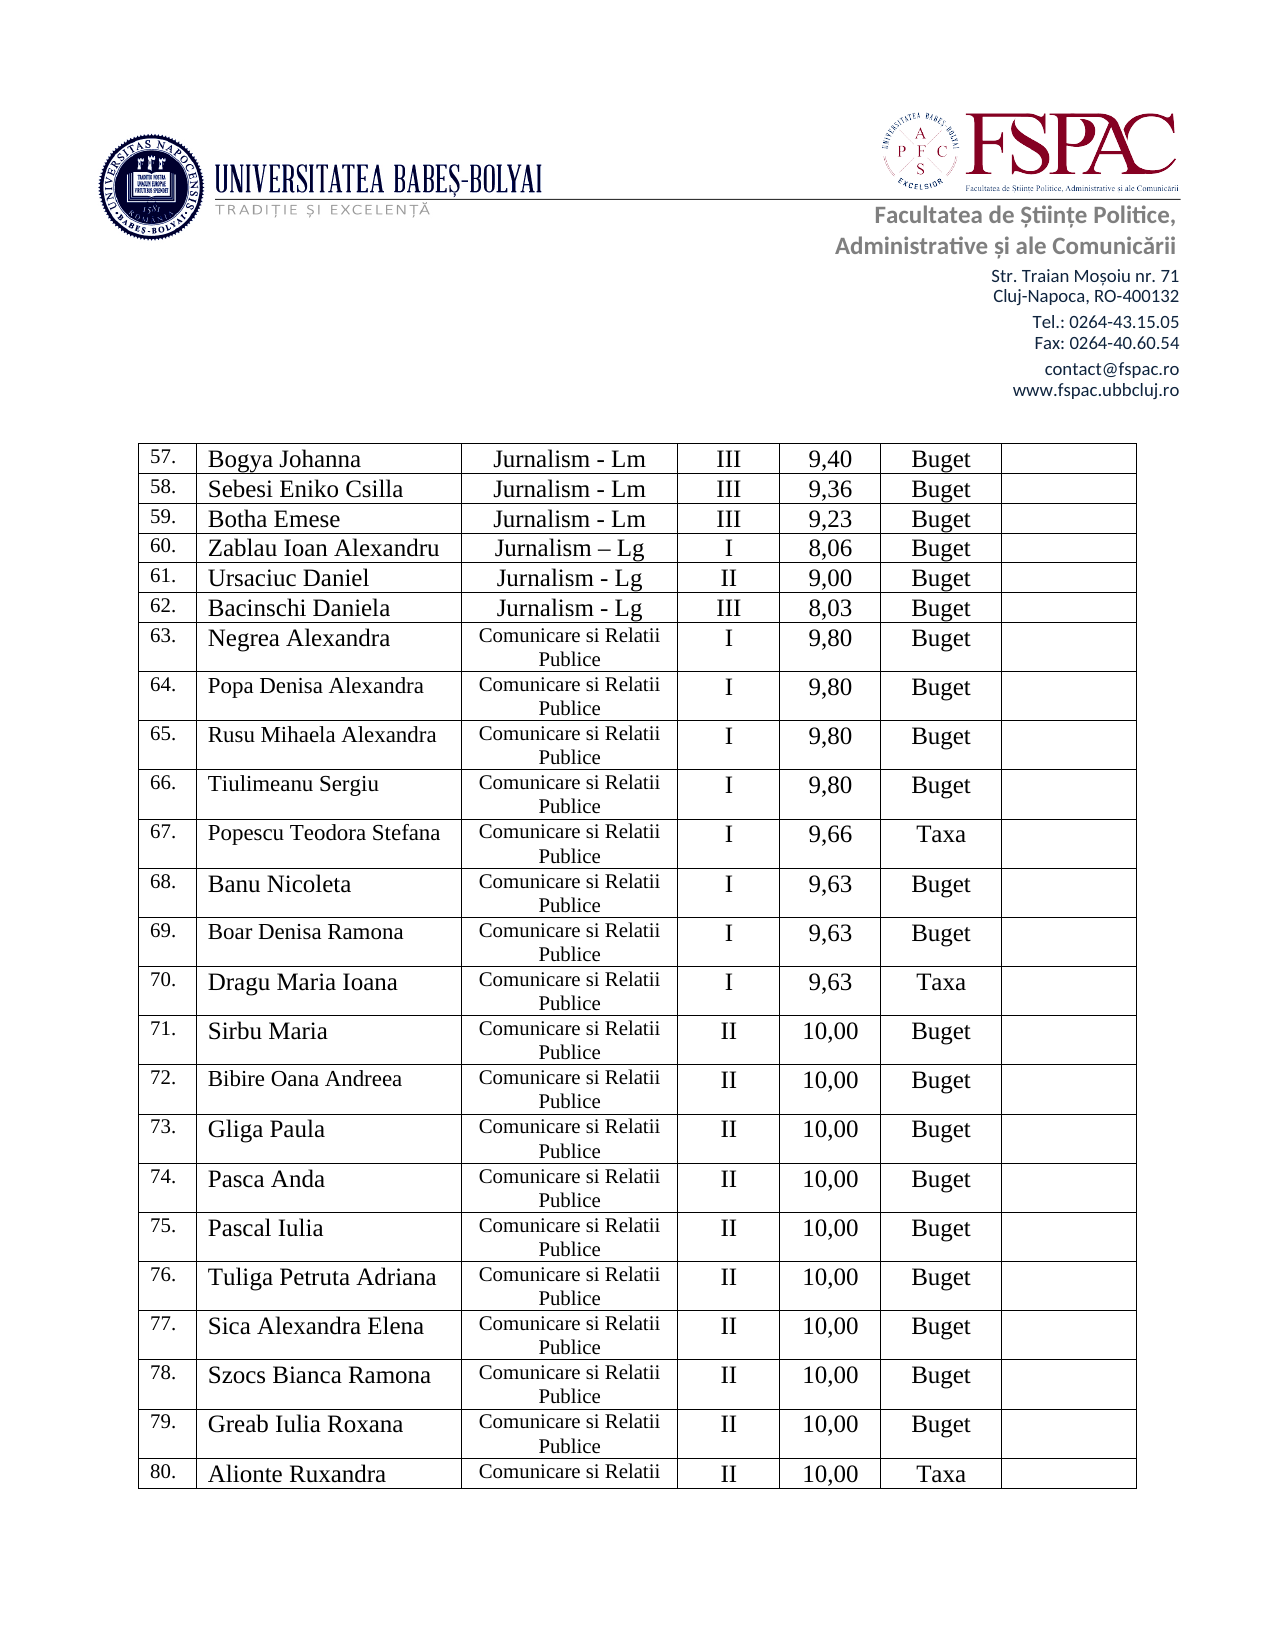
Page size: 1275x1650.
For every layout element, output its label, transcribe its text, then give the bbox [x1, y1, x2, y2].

table_cell 9,63 [780, 918, 880, 966]
table_cell 10,00 [780, 1065, 880, 1113]
table_cell [139, 1213, 196, 1261]
table_cell Jurnalism - Lm [462, 504, 677, 532]
table_cell Buget [881, 1360, 1001, 1408]
table_cell [139, 1065, 196, 1113]
table_cell Alionte Ruxandra [197, 1459, 461, 1487]
table_cell 10,00 [780, 1164, 880, 1212]
table_cell [1002, 967, 1136, 1015]
table_cell Comunicare si Relatii Publice [462, 672, 677, 720]
table_cell [139, 593, 196, 622]
table_cell II [678, 1410, 779, 1458]
table_cell [1002, 918, 1136, 966]
table_cell [1002, 1262, 1136, 1310]
table_cell [1002, 672, 1136, 720]
table_cell Comunicare si Relatii Publice [462, 1360, 677, 1408]
table_cell Buget [881, 672, 1001, 720]
table_cell III [678, 444, 779, 473]
table_cell [139, 474, 196, 503]
table_cell Greab Iulia Roxana [197, 1410, 461, 1458]
table_cell Popa Denisa Alexandra [197, 672, 461, 720]
table_cell I [678, 534, 779, 562]
table_cell [139, 1360, 196, 1408]
table_cell II [678, 1164, 779, 1212]
table_cell Dragu Maria Ioana [197, 967, 461, 1015]
table_cell [139, 672, 196, 720]
table_cell [139, 967, 196, 1015]
table_cell Buget [881, 1164, 1001, 1212]
table_cell 9,66 [780, 820, 880, 868]
table_cell Buget [881, 593, 1001, 622]
table_cell 10,00 [780, 1213, 880, 1261]
table_cell III [678, 474, 779, 503]
table_cell Popescu Teodora Stefana [197, 820, 461, 868]
table_cell Comunicare si Relatii Publice [462, 1016, 677, 1064]
table_cell Boar Denisa Ramona [197, 918, 461, 966]
table_cell Buget [881, 1016, 1001, 1064]
table_cell Sirbu Maria [197, 1016, 461, 1064]
table_cell I [678, 967, 779, 1015]
table_cell Buget [881, 721, 1001, 769]
table_cell [1002, 474, 1136, 503]
table_cell 9,40 [780, 444, 880, 473]
table_cell [1002, 593, 1136, 622]
table_cell II [678, 1016, 779, 1064]
table_cell [1002, 1065, 1136, 1113]
table_cell Comunicare si Relatii Publice [462, 918, 677, 966]
table_cell 10,00 [780, 1262, 880, 1310]
table_cell [1002, 820, 1136, 868]
table_cell [139, 1262, 196, 1310]
table_cell [139, 721, 196, 769]
table_cell Buget [881, 1410, 1001, 1458]
table_cell [1002, 444, 1136, 473]
table_cell Botha Emese [197, 504, 461, 532]
table_cell Comunicare si Relatii Publice [462, 820, 677, 868]
table_cell II [678, 1065, 779, 1113]
table_cell Bogya Johanna [197, 444, 461, 473]
table_cell 9,00 [780, 563, 880, 592]
table_cell [139, 918, 196, 966]
table_cell 9,80 [780, 623, 880, 671]
table_cell Comunicare si Relatii Publice [462, 721, 677, 769]
table_cell [139, 534, 196, 562]
table_cell Jurnalism – Lg [462, 534, 677, 562]
table_cell 9,63 [780, 869, 880, 917]
table_cell II [678, 1459, 779, 1487]
table_cell Buget [881, 474, 1001, 503]
table_cell III [678, 504, 779, 532]
table_cell Buget [881, 444, 1001, 473]
table_cell 10,00 [780, 1410, 880, 1458]
table_cell Comunicare si Relatii Publice [462, 1262, 677, 1310]
table_cell Buget [881, 1065, 1001, 1113]
table_cell Bacinschi Daniela [197, 593, 461, 622]
table_cell [1002, 869, 1136, 917]
table_cell Buget [881, 869, 1001, 917]
table_cell II [678, 1360, 779, 1408]
table_cell I [678, 869, 779, 917]
table_cell Jurnalism - Lg [462, 593, 677, 622]
table_cell Tiulimeanu Sergiu [197, 770, 461, 818]
table_cell [1002, 1115, 1136, 1163]
table_cell [1002, 1360, 1136, 1408]
table_cell [139, 1311, 196, 1359]
table_cell [139, 1016, 196, 1064]
table_cell II [678, 1311, 779, 1359]
table_cell 9,63 [780, 967, 880, 1015]
table_cell [1002, 1311, 1136, 1359]
table_cell 9,23 [780, 504, 880, 532]
table_cell Buget [881, 563, 1001, 592]
table_cell [139, 1115, 196, 1163]
table_cell 10,00 [780, 1115, 880, 1163]
table_cell Comunicare si Relatii Publice [462, 1213, 677, 1261]
table_cell [139, 820, 196, 868]
table_cell 8,06 [780, 534, 880, 562]
table_cell Tuliga Petruta Adriana [197, 1262, 461, 1310]
table_cell Jurnalism - Lm [462, 474, 677, 503]
table_cell Comunicare si Relatii Publice [462, 1065, 677, 1113]
picture [0, 0, 1275, 393]
table_cell 9,80 [780, 770, 880, 818]
table_cell Negrea Alexandra [197, 623, 461, 671]
table_cell Comunicare si Relatii Publice [462, 1459, 677, 1487]
table_cell Sebesi Eniko Csilla [197, 474, 461, 503]
table_cell Jurnalism - Lg [462, 563, 677, 592]
table_cell I [678, 918, 779, 966]
table_cell 9,36 [780, 474, 880, 503]
table_cell [1002, 623, 1136, 671]
table_cell [1002, 563, 1136, 592]
table_cell Taxa [881, 967, 1001, 1015]
table_cell Zablau Ioan Alexandru [197, 534, 461, 562]
table_cell I [678, 770, 779, 818]
table_cell [139, 623, 196, 671]
table_cell Taxa [881, 820, 1001, 868]
table_cell Jurnalism - Lm [462, 444, 677, 473]
table_cell 10,00 [780, 1016, 880, 1064]
table_cell Comunicare si Relatii Publice [462, 770, 677, 818]
table_cell Buget [881, 770, 1001, 818]
table_cell I [678, 672, 779, 720]
table_cell [139, 770, 196, 818]
table_cell [139, 504, 196, 532]
table_cell Comunicare si Relatii Publice [462, 869, 677, 917]
table_cell [139, 444, 196, 473]
table_cell 10,00 [780, 1311, 880, 1359]
table_cell Comunicare si Relatii Publice [462, 1311, 677, 1359]
table_cell [1002, 721, 1136, 769]
table_cell Taxa [881, 1459, 1001, 1487]
table_cell Comunicare si Relatii Publice [462, 623, 677, 671]
table_cell Sica Alexandra Elena [197, 1311, 461, 1359]
table_cell [139, 869, 196, 917]
table_cell Comunicare si Relatii Publice [462, 1410, 677, 1458]
table_cell I [678, 721, 779, 769]
table_cell [1002, 1410, 1136, 1458]
table_cell Gliga Paula [197, 1115, 461, 1163]
table_cell II [678, 563, 779, 592]
table_cell 8,03 [780, 593, 880, 622]
table_cell [1002, 770, 1136, 818]
table_cell [1002, 1016, 1136, 1064]
table_cell 10,00 [780, 1459, 880, 1487]
table_cell II [678, 1115, 779, 1163]
table_cell [1002, 534, 1136, 562]
table_cell [139, 1459, 196, 1487]
table_cell [1002, 1459, 1136, 1487]
table_cell 9,80 [780, 721, 880, 769]
table_cell Buget [881, 1262, 1001, 1310]
table_cell Buget [881, 534, 1001, 562]
table_cell Rusu Mihaela Alexandra [197, 721, 461, 769]
table_cell Bibire Oana Andreea [197, 1065, 461, 1113]
table_cell II [678, 1262, 779, 1310]
table_cell I [678, 623, 779, 671]
table_cell Buget [881, 1311, 1001, 1359]
table_cell Comunicare si Relatii Publice [462, 1164, 677, 1212]
table_cell Buget [881, 623, 1001, 671]
table_cell Comunicare si Relatii Publice [462, 967, 677, 1015]
table_cell Buget [881, 1115, 1001, 1163]
table_cell Pascal Iulia [197, 1213, 461, 1261]
table_cell Pasca Anda [197, 1164, 461, 1212]
table_cell Ursaciuc Daniel [197, 563, 461, 592]
table_cell [139, 563, 196, 592]
table_cell [1002, 1164, 1136, 1212]
table_cell [1002, 504, 1136, 532]
table_cell [139, 1164, 196, 1212]
table_cell [1002, 1213, 1136, 1261]
table_cell 10,00 [780, 1360, 880, 1408]
table_cell Comunicare si Relatii Publice [462, 1115, 677, 1163]
table_cell 9,80 [780, 672, 880, 720]
table_cell III [678, 593, 779, 622]
table_cell Banu Nicoleta [197, 869, 461, 917]
table_cell Buget [881, 918, 1001, 966]
table_cell II [678, 1213, 779, 1261]
table_cell Buget [881, 504, 1001, 532]
table_cell Buget [881, 1213, 1001, 1261]
table_cell [139, 1410, 196, 1458]
table_cell I [678, 820, 779, 868]
table_cell Szocs Bianca Ramona [197, 1360, 461, 1408]
